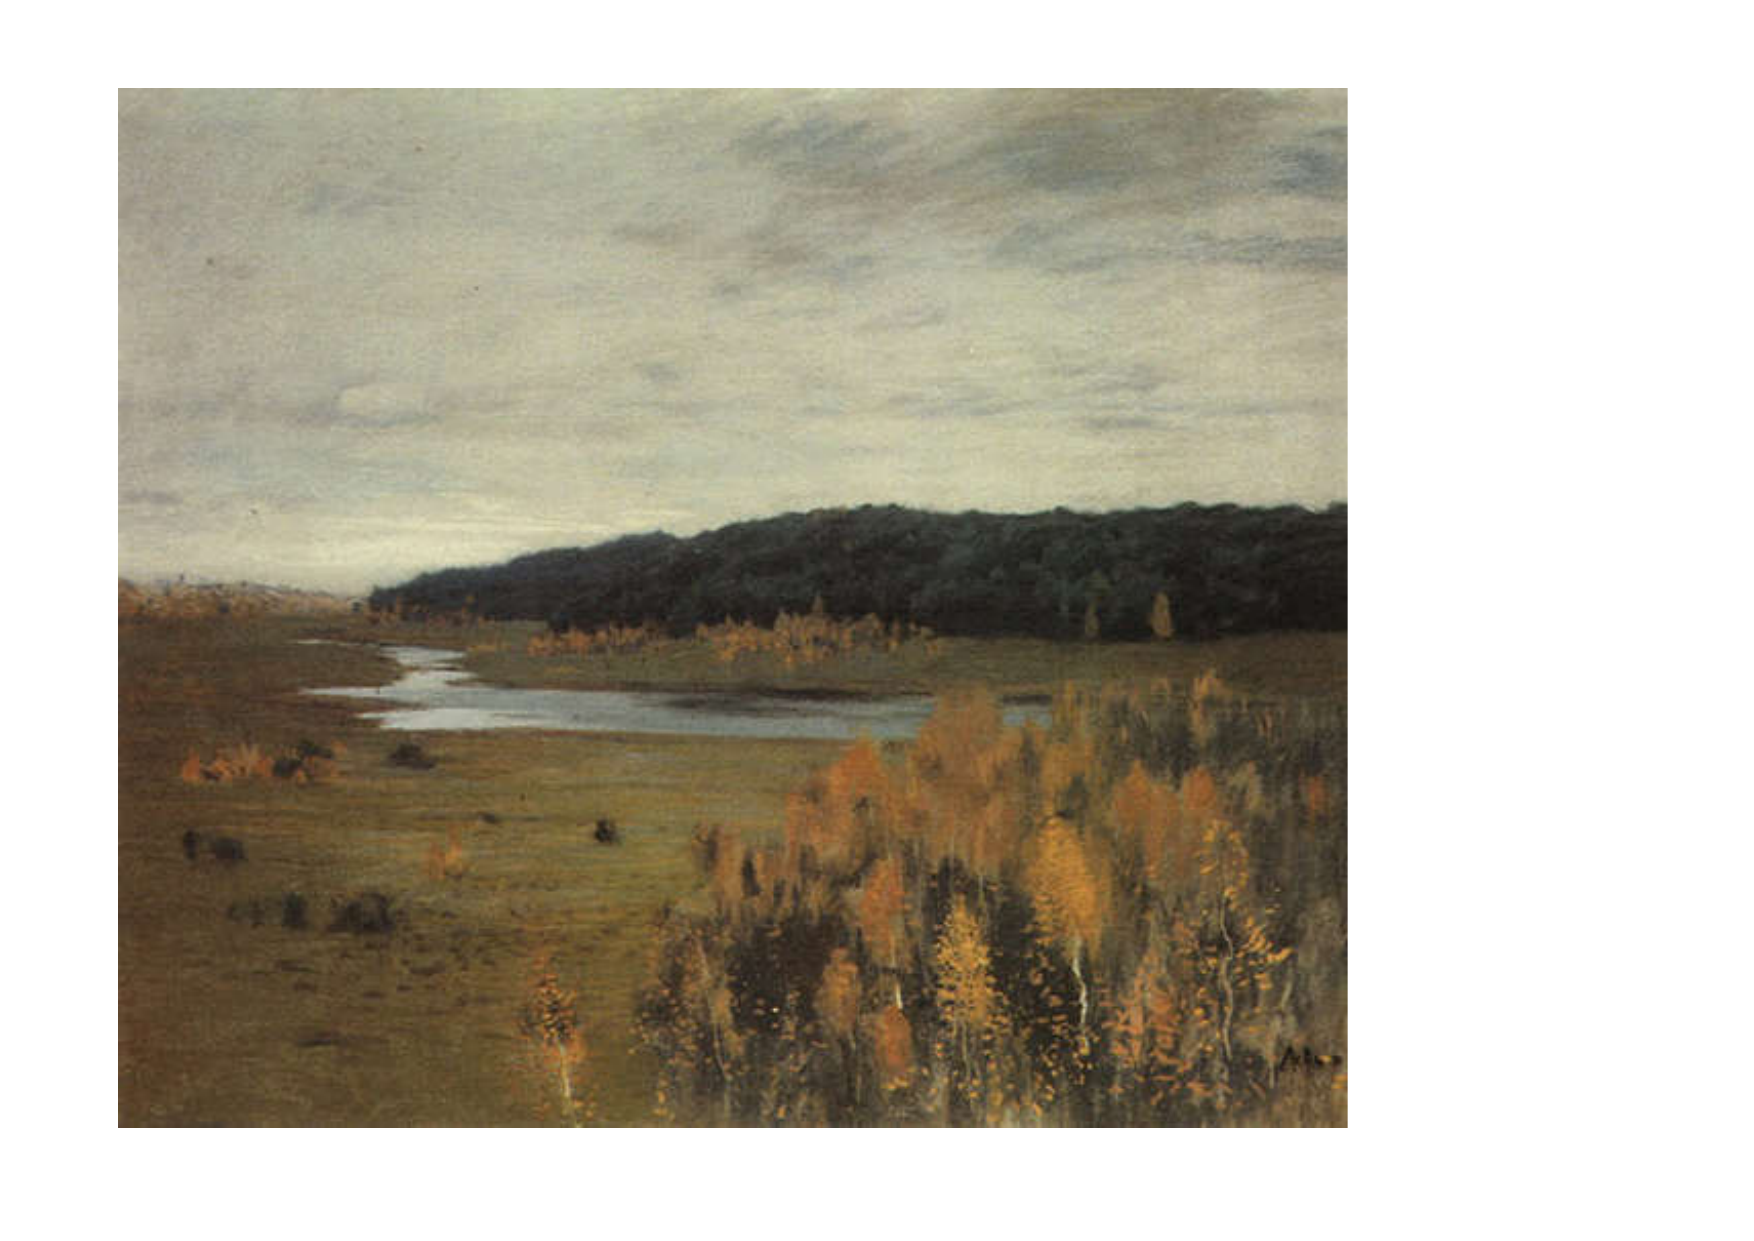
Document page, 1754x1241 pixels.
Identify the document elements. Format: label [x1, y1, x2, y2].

picture [118, 88, 1348, 1128]
